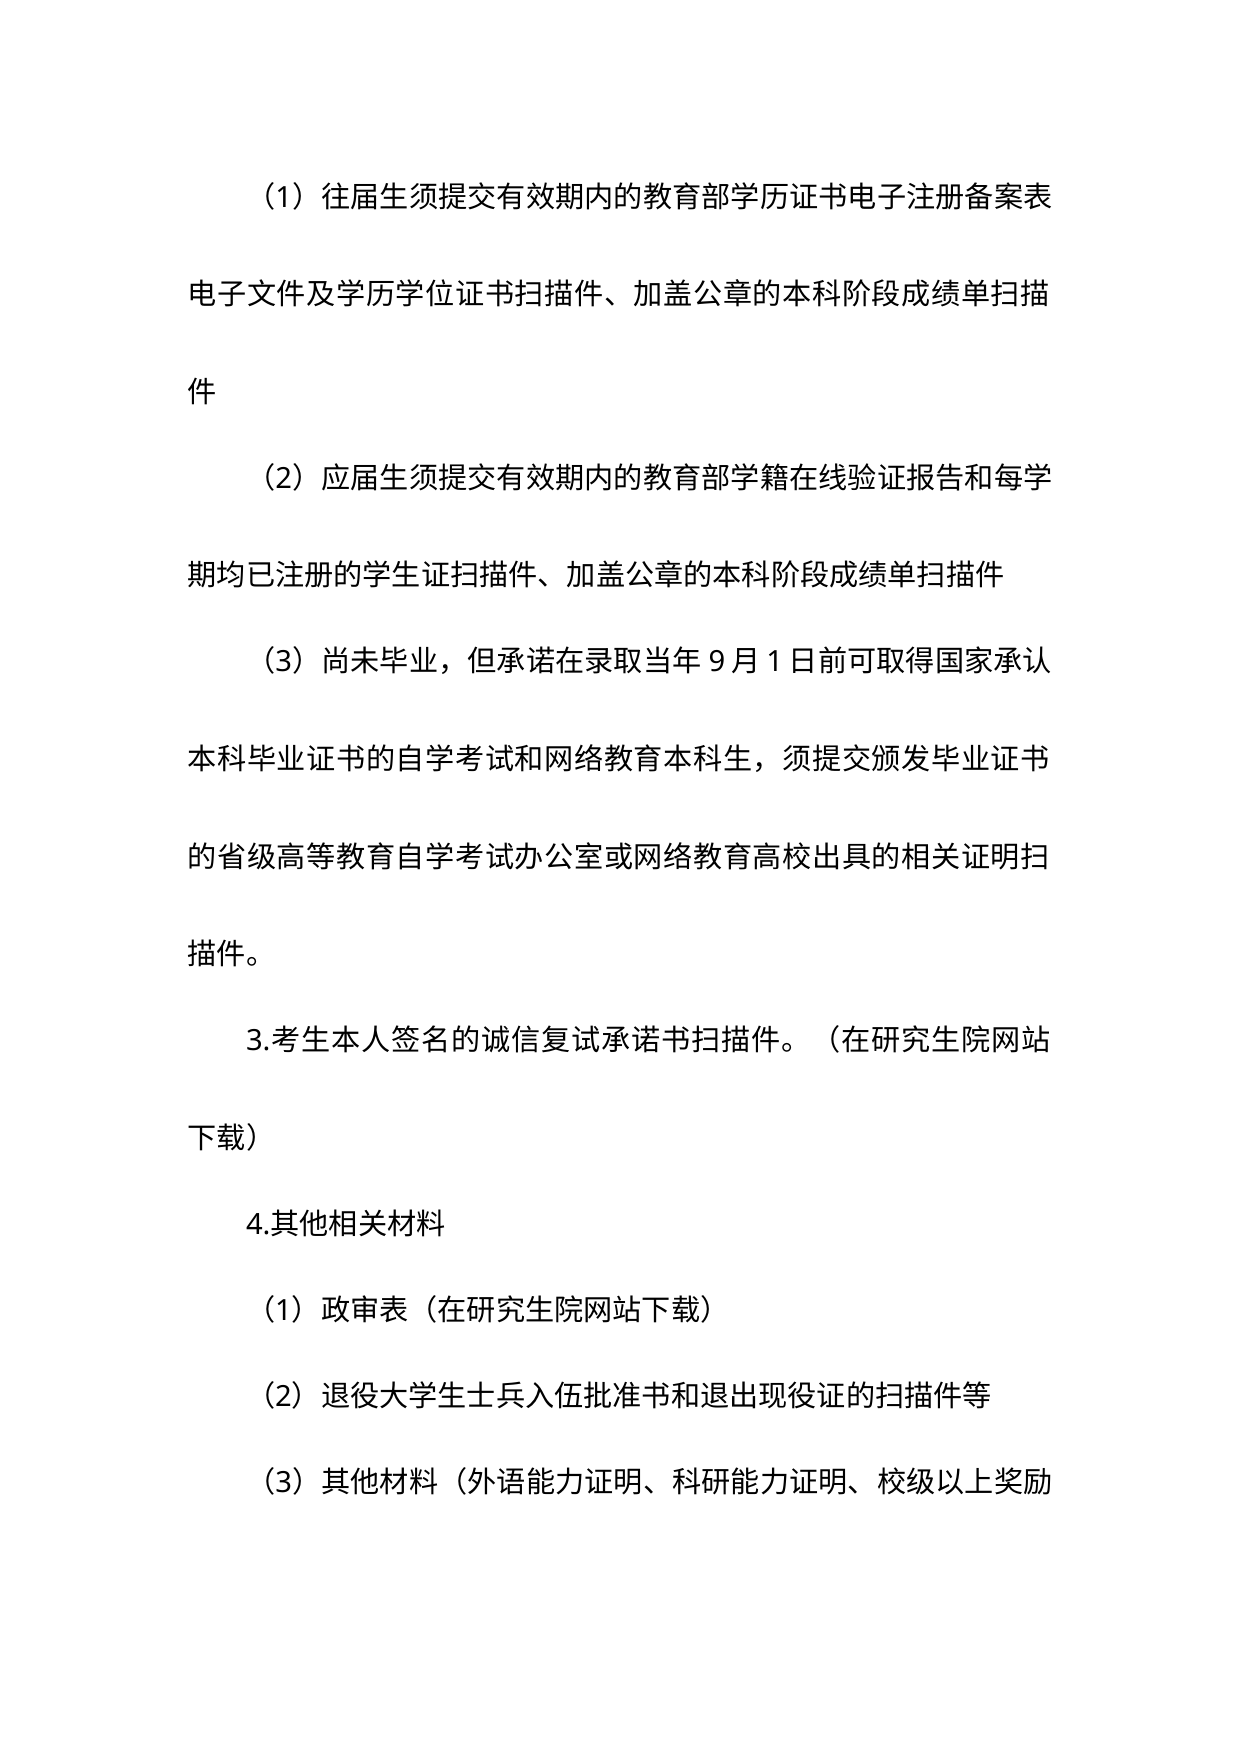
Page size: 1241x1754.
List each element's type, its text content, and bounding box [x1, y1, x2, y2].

text （1）往届生须提交有效期内的教育部学历证书电子注册备案表电子文件及学历学位证书扫描件、加盖公章的本科阶段成绩单扫描件 [187, 162, 1053, 422]
text （2）退役大学生士兵入伍批准书和退出现役证的扫描件等 [187, 1361, 1053, 1426]
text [187, 1447, 1053, 1512]
text （1）政审表（在研究生院网站下载） [187, 1275, 1053, 1340]
text 4.其他相关材料 [187, 1189, 1053, 1254]
text 3.考生本人签名的诚信复试承诺书扫描件。（在研究生院网站下载） [187, 1005, 1053, 1168]
text （2）应届生须提交有效期内的教育部学籍在线验证报告和每学期均已注册的学生证扫描件、加盖公章的本科阶段成绩单扫描件 [187, 443, 1053, 606]
text （3）尚未毕业，但承诺在录取当年9月1日前可取得国家承认本科毕业证书的自学考试和网络教育本科生，须提交颁发毕业证书的省级高等教育自学考试办公室或网络教育高校出具的相关证明扫描件。 [187, 627, 1053, 984]
